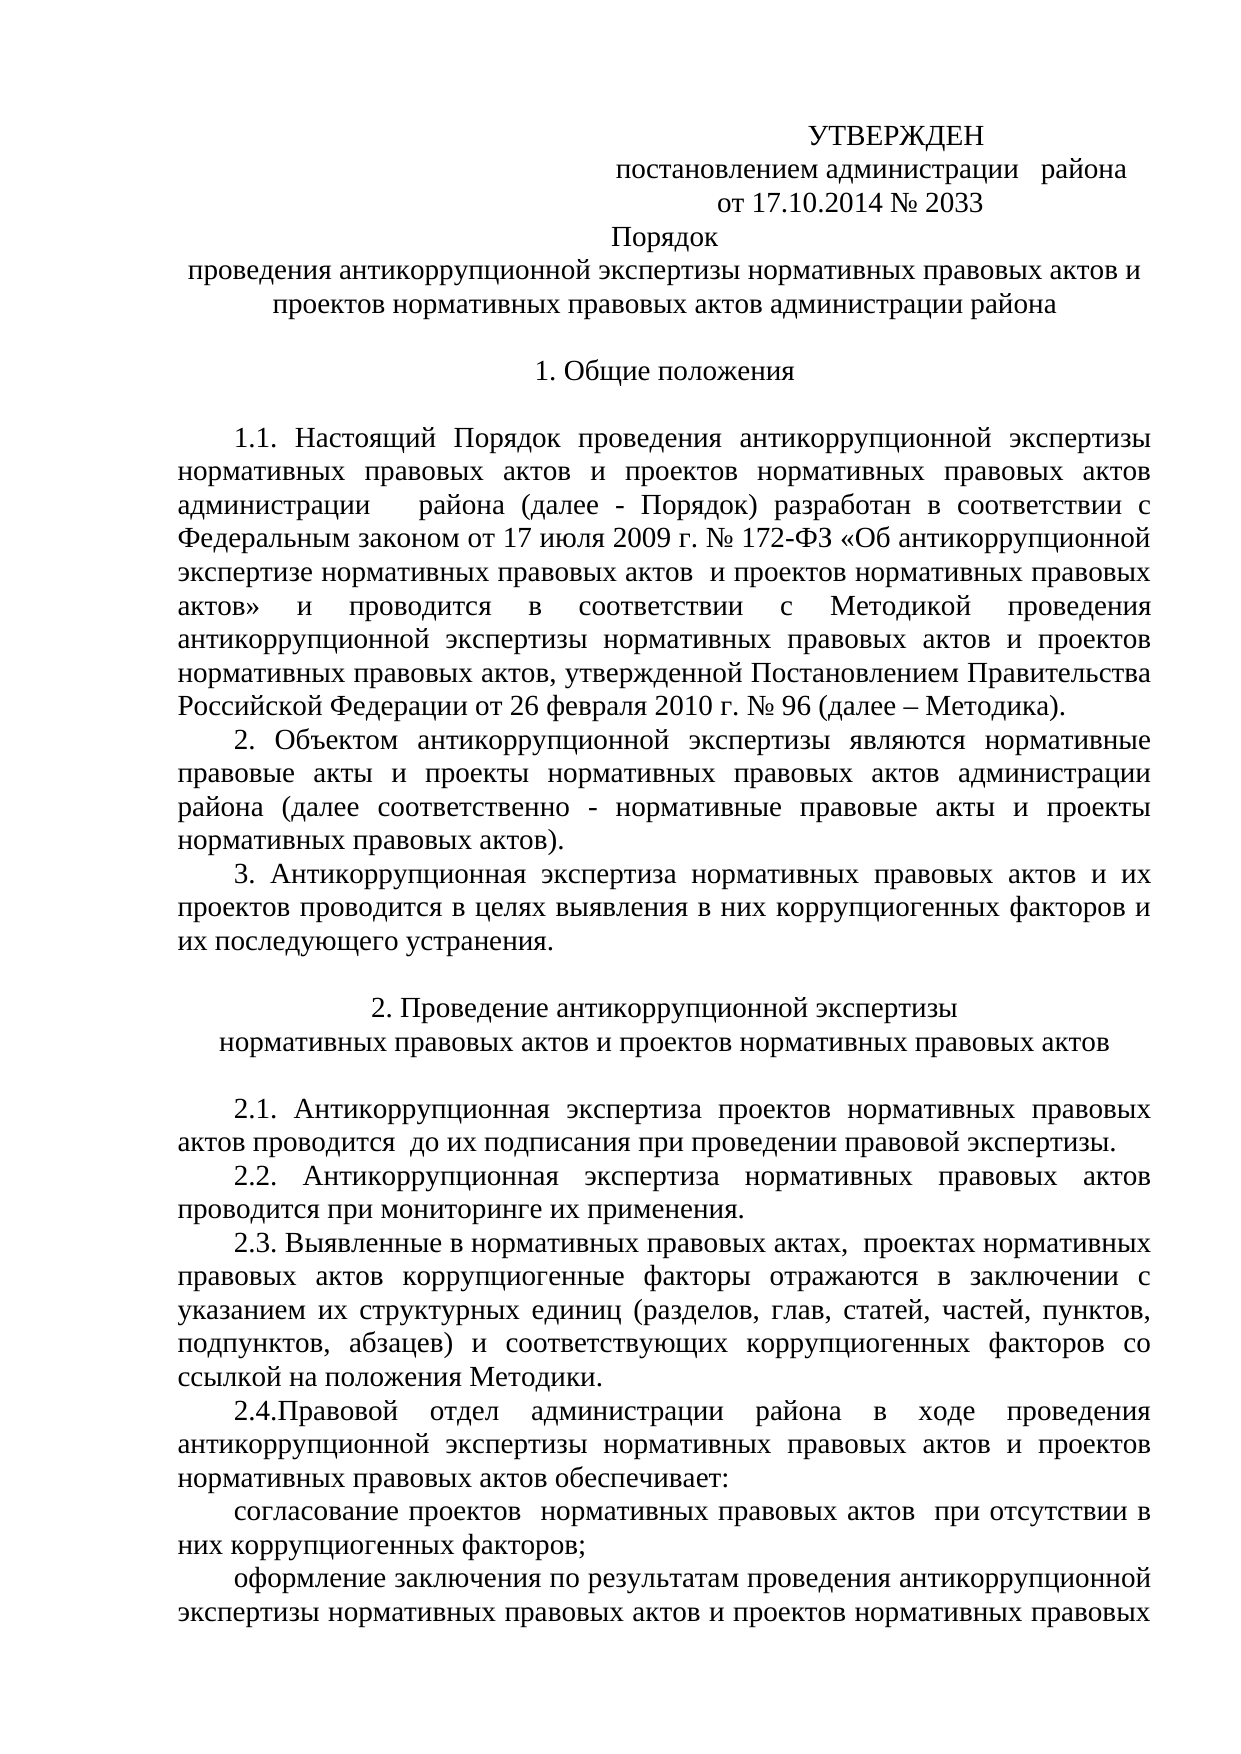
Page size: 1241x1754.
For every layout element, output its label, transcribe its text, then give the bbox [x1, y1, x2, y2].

text проведения антикоррупционной экспертизы нормативных правовых актов и проектов нормативных правовых актов администрации района [177, 252, 1152, 319]
text согласование проектов нормативных правовых актов при отсутствии в них коррупциогенных факторов; [177, 1493, 1152, 1560]
text от 17.10.2014 № 2033 [177, 185, 1152, 219]
text 2.1. Антикоррупционная экспертиза проектов нормативных правовых актов проводится до их подписания при проведении правовой экспертизы. [177, 1091, 1152, 1158]
text 1. Общие положения [177, 353, 1152, 386]
text 2.3. Выявленные в нормативных правовых актах, проектах нормативных правовых актов коррупциогенные факторы отражаются в заключении с указанием их структурных единиц (разделов, глав, статей, частей, пунктов, подпунктов, абзацев) и соответствующих коррупциогенных факторов со ссылкой на положения Методики. [177, 1225, 1152, 1393]
text 2.2. Антикоррупционная экспертиза нормативных правовых актов проводится при мониторинге их применения. [177, 1158, 1152, 1225]
text 3. Антикоррупционная экспертиза нормативных правовых актов и их проектов проводится в целях выявления в них коррупциогенных факторов и их последующего устранения. [177, 856, 1152, 957]
text Порядок [177, 219, 1152, 252]
text 2. Объектом антикоррупционной экспертизы являются нормативные правовые акты и проекты нормативных правовых актов администрации района (далее соответственно - нормативные правовые акты и проекты нормативных правовых актов). [177, 722, 1152, 856]
text 2. Проведение антикоррупционной экспертизы [177, 990, 1152, 1024]
text нормативных правовых актов и проектов нормативных правовых актов [177, 1024, 1152, 1057]
text 1.1. Настоящий Порядок проведения антикоррупционной экспертизы нормативных правовых актов и проектов нормативных правовых актов администрации района (далее - Порядок) разработан в соответствии с Федеральным законом от 17 июля . № 172-ФЗ «Об антикоррупционной экспертизе нормативных правовых актов и проектов нормативных правовых актов» и проводится в соответствии с Методикой проведения антикоррупционной экспертизы нормативных правовых актов и проектов нормативных правовых актов, утвержденной Постановлением Правительства Российской Федерации от 26 февраля . № 96 (далее – Методика). [177, 420, 1152, 722]
text постановлением администрации района [177, 152, 1152, 185]
text УТВЕРЖДЕН [177, 118, 1152, 152]
text 2.4.Правовой отдел администрации района в ходе проведения антикоррупционной экспертизы нормативных правовых актов и проектов нормативных правовых актов обеспечивает: [177, 1393, 1152, 1493]
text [177, 1560, 1152, 1627]
